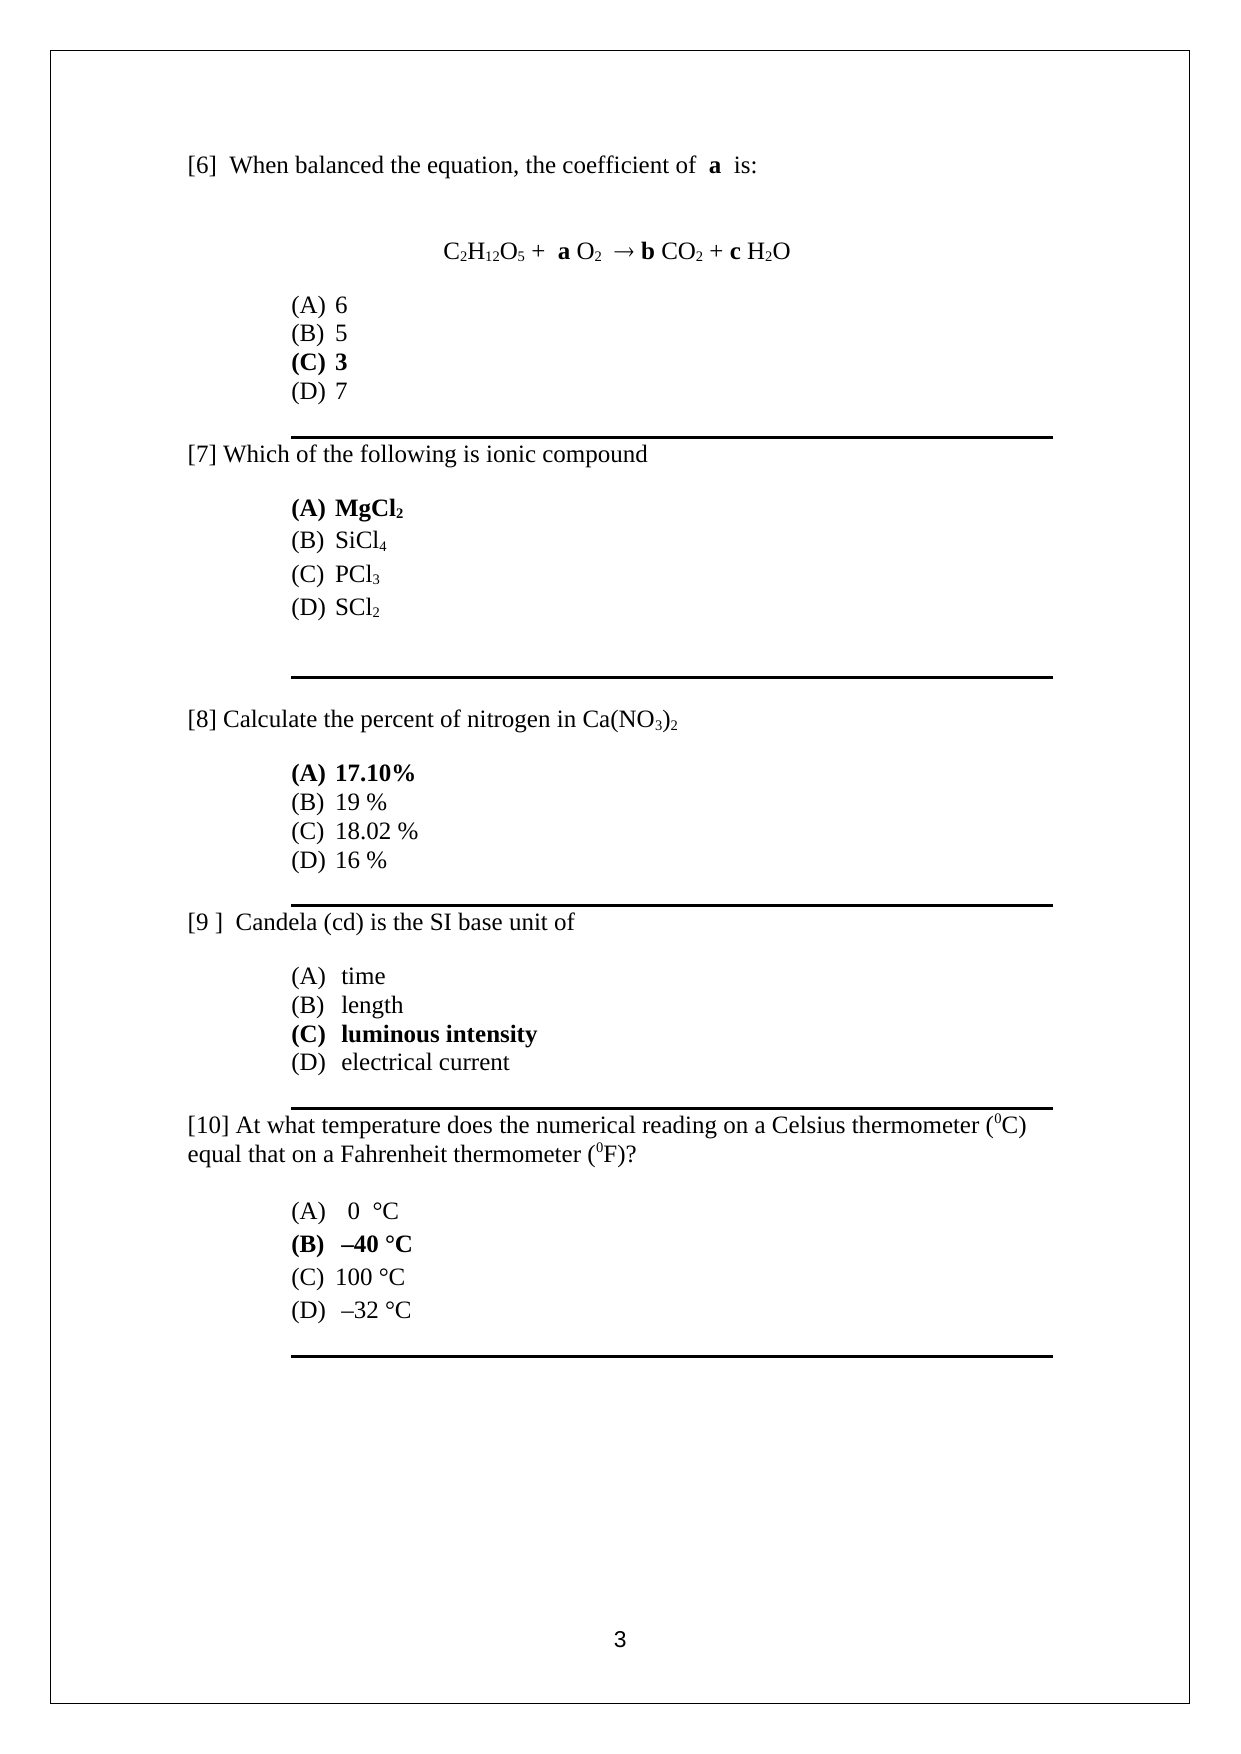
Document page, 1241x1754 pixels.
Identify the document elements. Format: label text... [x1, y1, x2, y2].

list SCl2 [291, 592, 1053, 620]
list 7 [291, 376, 1053, 405]
list 0 °C [291, 1196, 1053, 1225]
text [9 ] Candela (cd) is the SI base unit of [187, 907, 1053, 936]
text C2H12O5 + a O2 b CO2 + c H2O [187, 236, 1053, 265]
text [10] At what temperature does the numerical reading on a Celsius thermometer (0C) equal that on a Fahrenheit thermometer (0F)? [187, 1110, 1053, 1168]
text [7] Which of the following is ionic compound [187, 439, 1053, 467]
list 18.02 % [291, 816, 1053, 845]
list luminous intensity [291, 1019, 1053, 1047]
list 6 [291, 290, 1053, 318]
list PCl3 [291, 559, 1053, 587]
list –40 °C [291, 1229, 1053, 1258]
list SiCl4 [291, 526, 1053, 554]
list –32 °C [291, 1296, 1053, 1324]
list 3 [291, 347, 1053, 376]
list time [291, 961, 1053, 990]
list 16 % [291, 845, 1053, 873]
list 100 °C [291, 1262, 1053, 1291]
list MgCl2 [291, 493, 1053, 521]
text [8] Calculate the percent of nitrogen in Ca(NO3)2 [187, 704, 1053, 733]
list 19 % [291, 787, 1053, 816]
list 17.10% [291, 758, 1053, 787]
list 5 [291, 318, 1053, 347]
text [6] When balanced the equation, the coefficient of a is: [187, 150, 1053, 211]
list electrical current [291, 1047, 1053, 1076]
list length [291, 990, 1053, 1019]
